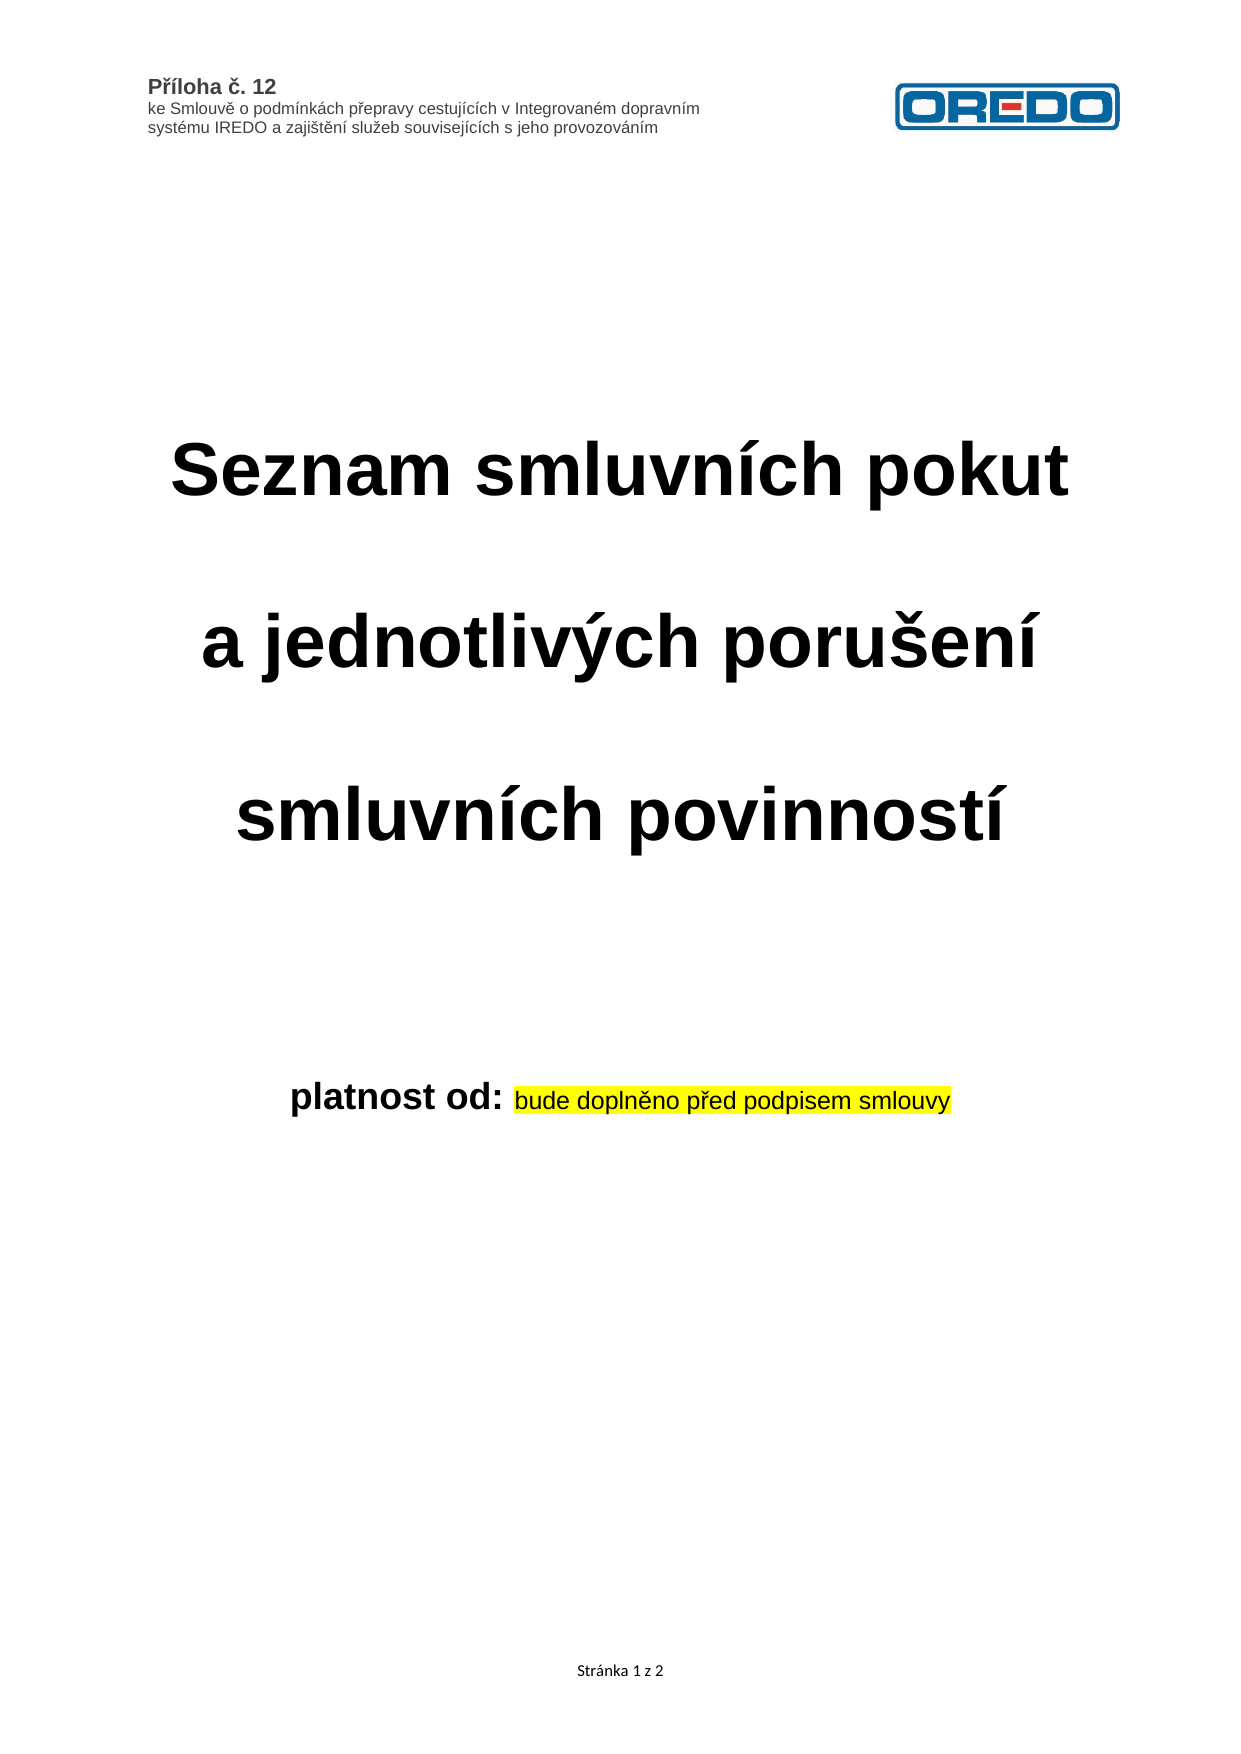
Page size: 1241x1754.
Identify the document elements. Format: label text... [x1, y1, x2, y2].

text platnost od: bude doplněno před podpisem smlouvy [148, 1074, 1093, 1117]
picture [893, 81, 1120, 132]
text Seznam smluvních pokut a jednotlivých porušení smluvních povinností [148, 424, 1093, 856]
